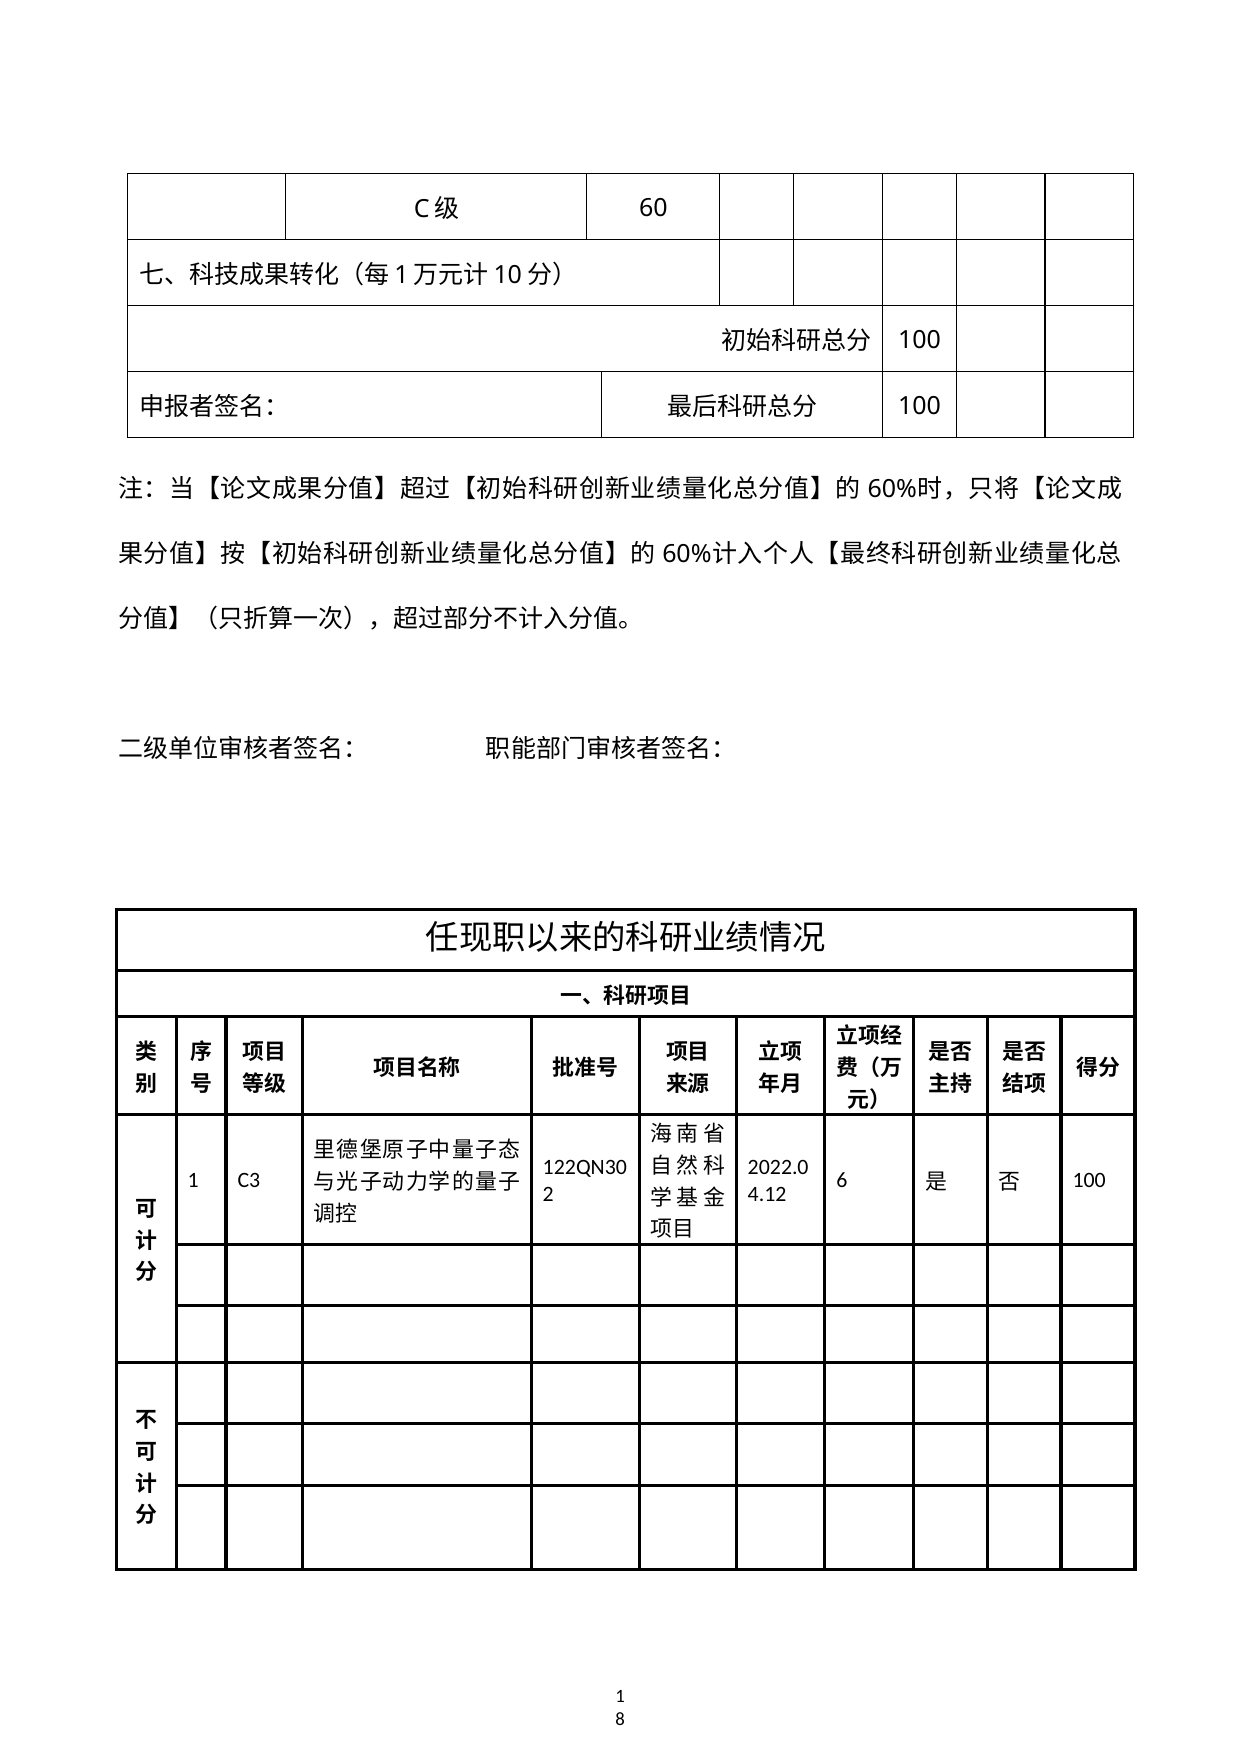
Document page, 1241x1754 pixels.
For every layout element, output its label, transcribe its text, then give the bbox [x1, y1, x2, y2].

table_cell 不可计分 [118, 1364, 175, 1568]
table_cell 是否 结项 [989, 1018, 1059, 1113]
table_cell [641, 1425, 735, 1484]
table_cell [533, 1425, 638, 1484]
table_cell 立项 年月 [738, 1018, 823, 1113]
table_cell [304, 1364, 530, 1422]
table_cell C级 [286, 174, 586, 239]
table_cell [915, 1487, 986, 1568]
table_cell [304, 1307, 530, 1361]
table_cell [989, 1425, 1059, 1484]
table_cell [794, 240, 882, 305]
table_cell [533, 1364, 638, 1422]
table_cell [1046, 372, 1133, 437]
table_cell 6 [826, 1116, 912, 1243]
table_cell [533, 1487, 638, 1568]
table_cell [1063, 1246, 1133, 1303]
table_cell 项目 来源 [641, 1018, 735, 1113]
table_cell 项目名称 [304, 1018, 530, 1113]
table_cell 1 [178, 1116, 224, 1243]
table_cell C3 [228, 1116, 301, 1243]
table_cell [228, 1246, 301, 1303]
table_cell 一、科研项目 [118, 972, 1133, 1015]
table_cell [720, 240, 793, 305]
table_cell [989, 1307, 1059, 1361]
table_cell 可计分 [118, 1116, 175, 1361]
table_cell [720, 174, 793, 239]
table_cell [915, 1364, 986, 1422]
table_cell [957, 240, 1044, 305]
table_cell 批准号 [533, 1018, 638, 1113]
table_cell 100 [883, 372, 956, 437]
table_cell 项目等级 [228, 1018, 301, 1113]
table_cell [738, 1487, 823, 1568]
table_cell 初始科研总分 [128, 306, 882, 371]
table_cell 得分 [1063, 1018, 1133, 1113]
table_cell [883, 240, 956, 305]
table_cell [641, 1307, 735, 1361]
table_cell [228, 1307, 301, 1361]
table_cell [826, 1307, 912, 1361]
table_cell [641, 1364, 735, 1422]
table_cell [178, 1425, 224, 1484]
table_cell [304, 1246, 530, 1303]
table_cell 100 [883, 306, 956, 371]
table_cell [738, 1364, 823, 1422]
table_cell [1063, 1364, 1133, 1422]
table_cell [826, 1487, 912, 1568]
table_cell [228, 1364, 301, 1422]
table_cell [1046, 306, 1133, 371]
table_cell 是否 主持 [915, 1018, 986, 1113]
table_cell [738, 1246, 823, 1303]
table_cell [228, 1425, 301, 1484]
table_cell [178, 1487, 224, 1568]
text 注：当【论文成果分值】超过【初始科研创新业绩量化总分值】的60%时，只将【论文成果分值】按【初始科研创新业绩量化总分值】的60%计入个人【最终科研创新业绩量化总分值】（只折算一次），超过部分不计入分值。 [118, 454, 1122, 649]
table_header 任现职以来的科研业绩情况 [118, 911, 1133, 969]
table_cell [915, 1307, 986, 1361]
table_cell [1063, 1487, 1133, 1568]
table_cell [641, 1246, 735, 1303]
table_cell 序号 [178, 1018, 224, 1113]
table_cell [533, 1246, 638, 1303]
table_cell 七、科技成果转化（每1万元计10分） [128, 240, 719, 305]
table_cell [826, 1425, 912, 1484]
table_cell [957, 372, 1044, 437]
table_cell [304, 1487, 530, 1568]
table_cell [915, 1246, 986, 1303]
table_cell 类别 [118, 1018, 175, 1113]
table_cell [738, 1307, 823, 1361]
table_cell [178, 1364, 224, 1422]
table_cell [228, 1487, 301, 1568]
table_cell [1063, 1307, 1133, 1361]
table_cell [738, 1425, 823, 1484]
table_cell [826, 1364, 912, 1422]
table_cell 里德堡原子中量子态与光子动力学的量子调控 [304, 1116, 530, 1243]
table_cell [533, 1307, 638, 1361]
table_cell 60 [587, 174, 719, 239]
table_cell 122QN302 [533, 1116, 638, 1243]
table_cell 立项经费（万元） [826, 1018, 912, 1113]
table_cell [957, 306, 1044, 371]
table_cell 100 [1063, 1116, 1133, 1243]
table_cell [826, 1246, 912, 1303]
table_cell 海南省自然科学基金项目 [641, 1116, 735, 1243]
table_cell [1063, 1425, 1133, 1484]
table_cell 2022.04.12 [738, 1116, 823, 1243]
table_cell [794, 174, 882, 239]
table_cell [989, 1364, 1059, 1422]
table_cell [178, 1246, 224, 1303]
table_cell [989, 1487, 1059, 1568]
table_cell 是 [915, 1116, 986, 1243]
table_cell 否 [989, 1116, 1059, 1243]
table_cell 最后科研总分 [602, 372, 882, 437]
text 二级单位审核者签名： 职能部门审核者签名： [118, 714, 1122, 779]
table_cell [641, 1487, 735, 1568]
table_cell [178, 1307, 224, 1361]
table_cell [915, 1425, 986, 1484]
table_cell [304, 1425, 530, 1484]
table_cell [1046, 240, 1133, 305]
table_cell [989, 1246, 1059, 1303]
table_cell 申报者签名： [128, 372, 601, 437]
